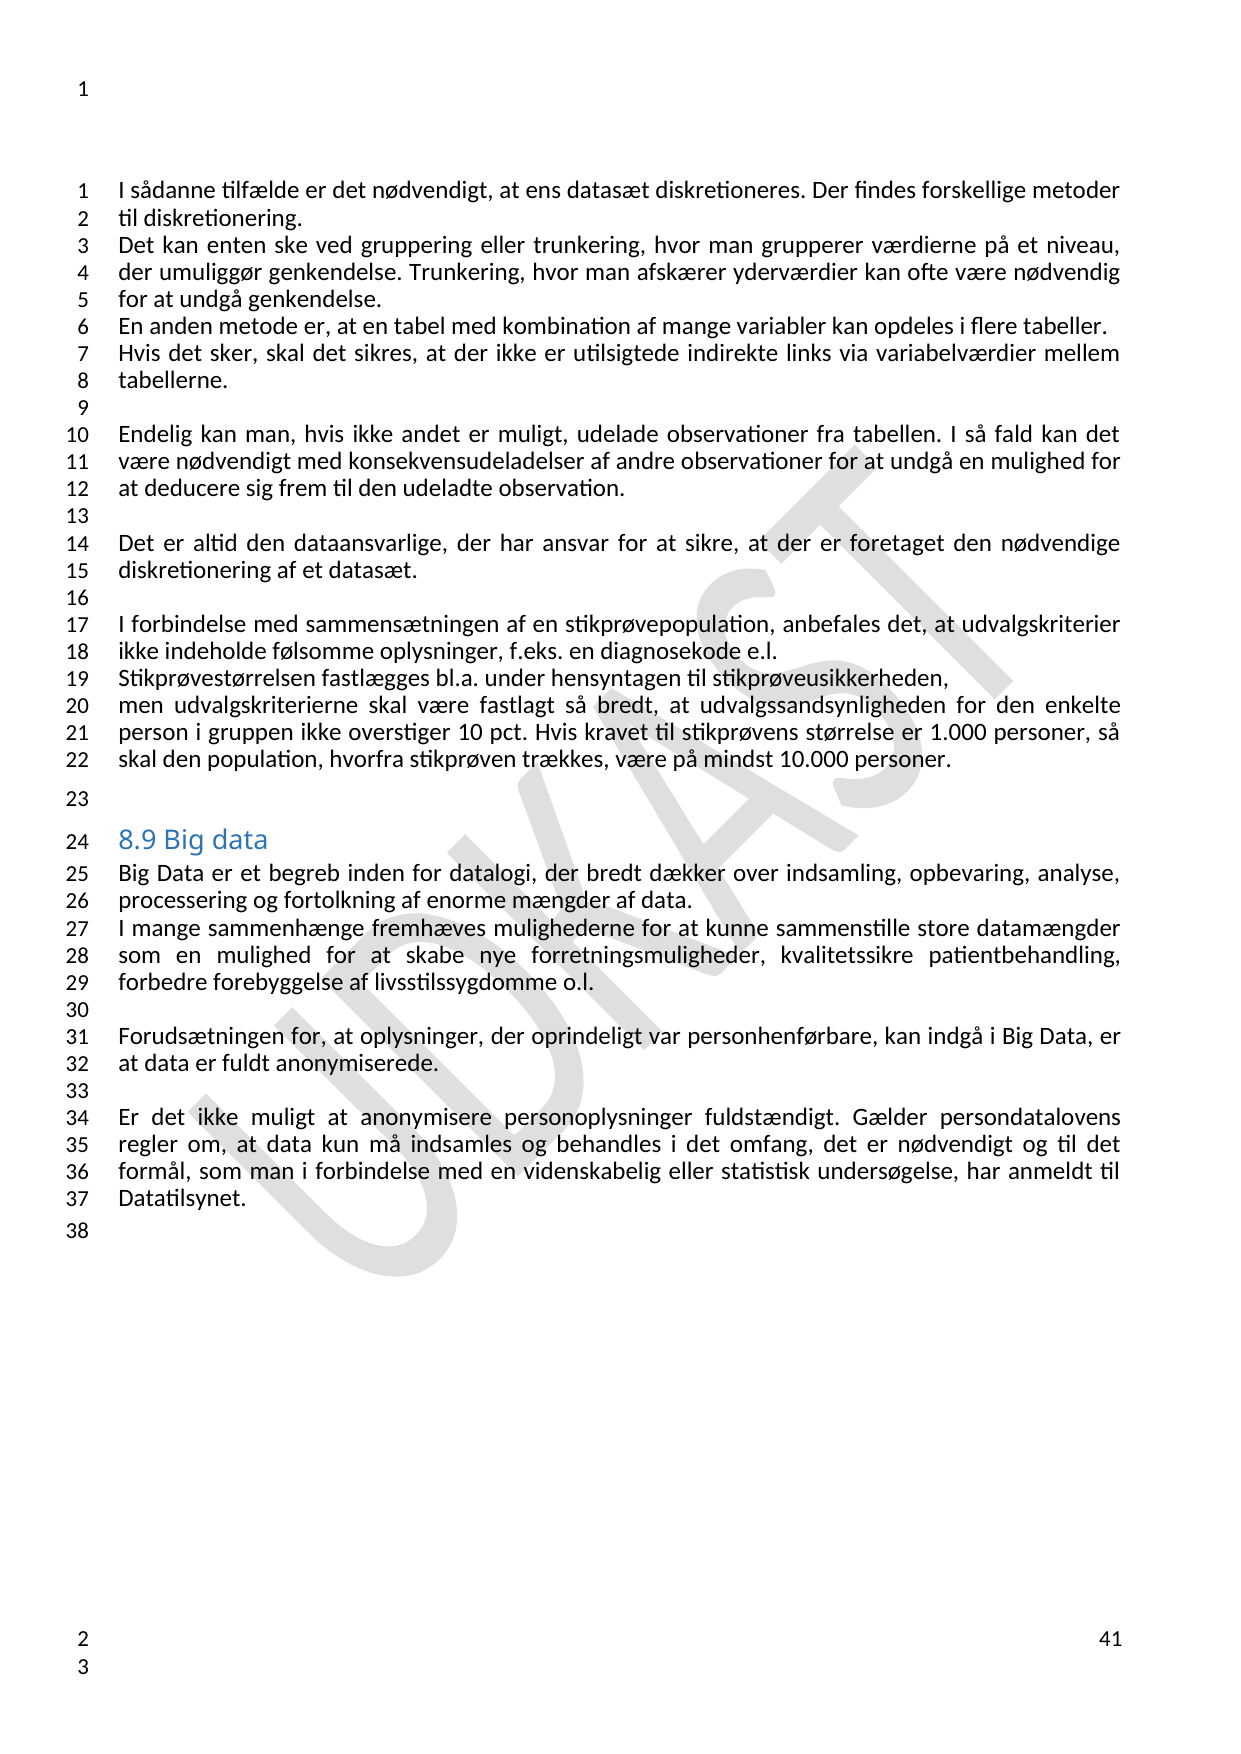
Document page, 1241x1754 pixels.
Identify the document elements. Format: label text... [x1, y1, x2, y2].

text men udvalgskriterierne skal være fastlagt så bredt, at udvalgssandsynligheden for den enkelte person i gruppen ikke overstiger 10 pct. Hvis kravet til stikprøvens størrelse er 1.000 personer, så skal den population, hvorfra stikprøven trækkes, være på mindst 10.000 personer. [118, 692, 1122, 773]
subtitle 8.9 Big data [118, 821, 1122, 858]
text En anden metode er, at en tabel med kombination af mange variabler kan opdeles i flere tabeller. [118, 313, 1122, 340]
text I sådanne tilfælde er det nødvendigt, at ens datasæt diskretioneres. Der findes forskellige metoder til diskretionering. [118, 177, 1122, 231]
text Big Data er et begreb inden for datalogi, der bredt dækker over indsamling, opbevaring, analyse, processering og fortolkning af enorme mængder af data. [118, 860, 1122, 914]
text Det kan enten ske ved gruppering eller trunkering, hvor man grupperer værdierne på et niveau, der umuliggør genkendelse. Trunkering, hvor man afskærer yderværdier kan ofte være nødvendig for at undgå genkendelse. [118, 231, 1122, 313]
text Forudsætningen for, at oplysninger, der oprindeligt var personhenførbare, kan indgå i Big Data, er at data er fuldt anonymiserede. [118, 1023, 1122, 1077]
text I mange sammenhænge fremhæves mulighederne for at kunne sammenstille store datamængder som en mulighed for at skabe nye forretningsmuligheder, kvalitetssikre patientbehandling, forbedre forebyggelse af livsstilssygdomme o.l. [118, 914, 1122, 996]
text I forbindelse med sammensætningen af en stikprøvepopulation, anbefales det, at udvalgskriterier ikke indeholde følsomme oplysninger, f.eks. en diagnosekode e.l. [118, 611, 1122, 665]
text Er det ikke muligt at anonymisere personoplysninger fuldstændigt. Gælder persondatalovens regler om, at data kun må indsamles og behandles i det omfang, det er nødvendigt og til det formål, som man i forbindelse med en videnskabelig eller statistisk undersøgelse, har anmeldt til Datatilsynet. [118, 1104, 1122, 1212]
text Stikprøvestørrelsen fastlægges bl.a. under hensyntagen til stikprøveusikkerheden, [118, 665, 1122, 692]
text Det er altid den dataansvarlige, der har ansvar for at sikre, at der er foretaget den nødvendige diskretionering af et datasæt. [118, 529, 1122, 583]
text Endelig kan man, hvis ikke andet er muligt, udelade observationer fra tabellen. I så fald kan det være nødvendigt med konsekvensudeladelser af andre observationer for at undgå en mulighed for at deducere sig frem til den udeladte observation. [118, 421, 1122, 502]
text Hvis det sker, skal det sikres, at der ikke er utilsigtede indirekte links via variabelværdier mellem tabellerne. [118, 340, 1122, 394]
